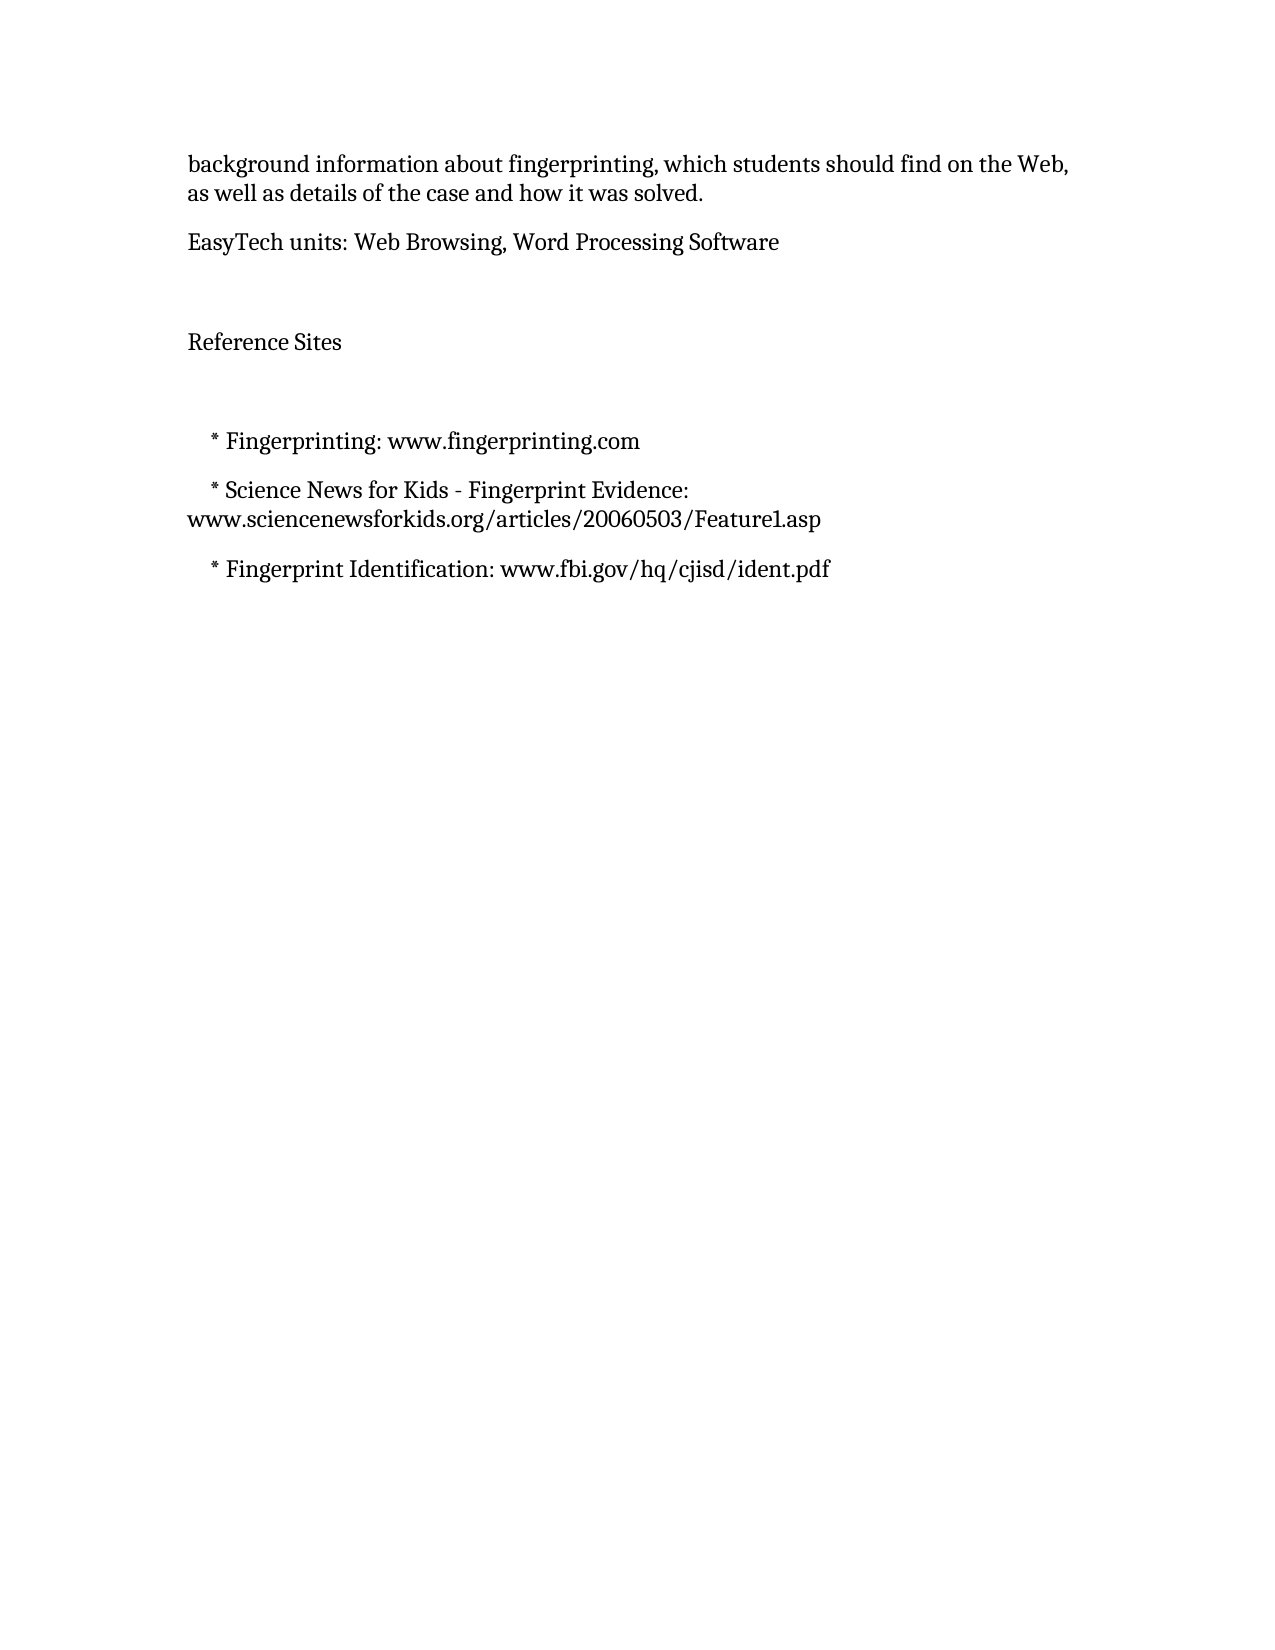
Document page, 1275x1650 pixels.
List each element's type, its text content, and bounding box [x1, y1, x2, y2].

text * Science News for Kids - Fingerprint Evidence: www.sciencenewsforkids.org/articles/20060503/Feature1.asp [187, 476, 1087, 534]
text * Fingerprinting: www.fingerprinting.com [187, 427, 1087, 455]
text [187, 150, 1087, 207]
text EasyTech units: Web Browsing, Word Processing Software [187, 228, 1087, 257]
text Reference Sites [187, 327, 1087, 356]
text * Fingerprint Identification: www.fbi.gov/hq/cjisd/ident.pdf [187, 554, 1087, 583]
